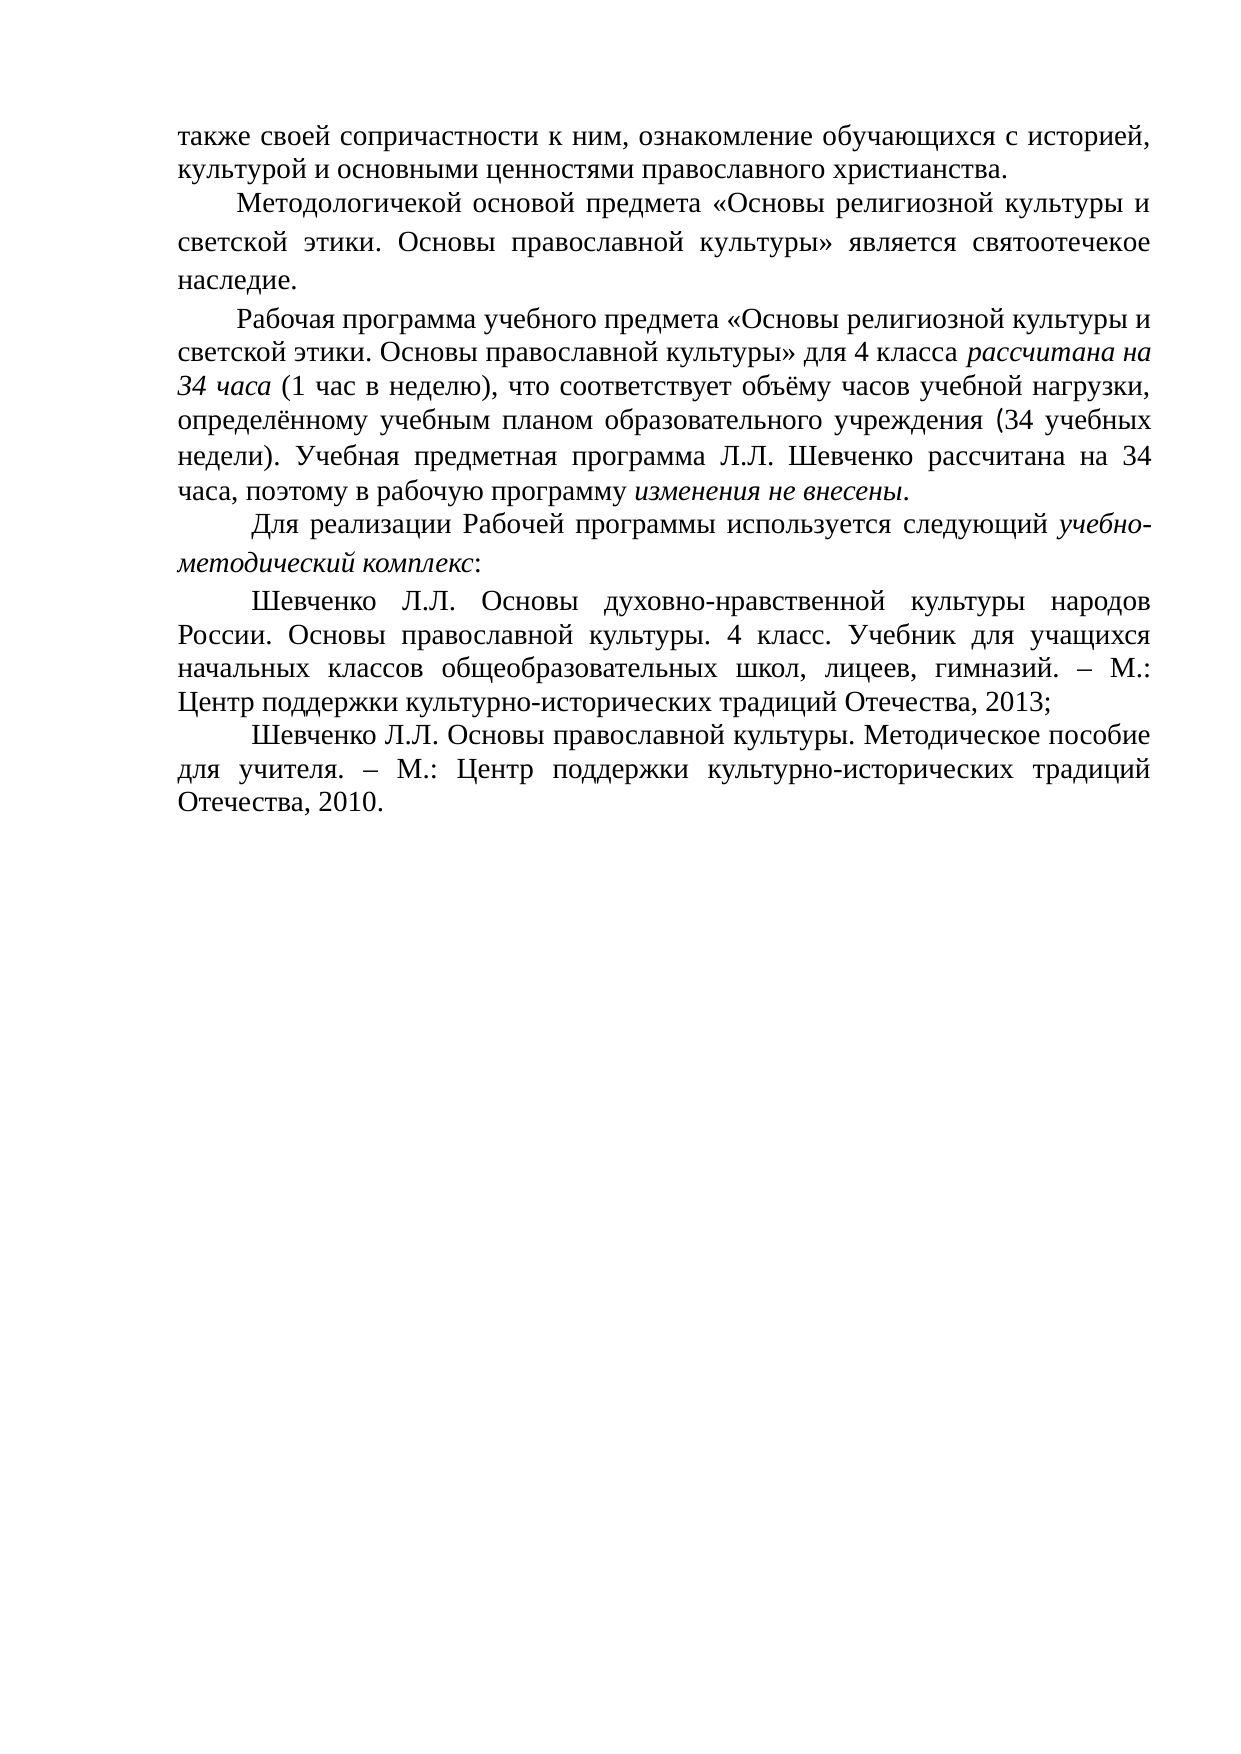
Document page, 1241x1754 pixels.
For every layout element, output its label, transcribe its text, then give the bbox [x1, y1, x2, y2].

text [177, 118, 1152, 185]
text Для реализации Рабочей программы используется следующий учебно-методический комплекс: [177, 506, 1152, 578]
text Шевченко Л.Л. Основы духовно-нравственной культуры народов России. Основы православной культуры. 4 класс. Учебник для учащихся начальных классов общеобразовательных школ, лицеев, гимназий. – М.: Центр поддержки культурно-исторических традиций Отечества, 2013; [177, 583, 1152, 717]
text Шевченко Л.Л. Основы православной культуры. Методическое пособие для учителя. – М.: Центр поддержки культурно-исторических традиций Отечества, 2010. [177, 717, 1152, 818]
text Методологичекой основой предмета «Основы религиозной культуры и светской этики. Основы православной культуры» является святоотечекое наследие. [177, 185, 1152, 296]
text Рабочая программа учебного предмета «Основы религиозной культуры и светской этики. Основы православной культуры» для 4 класса рассчитана на 34 часа (1 час в неделю), что соответствует объёму часов учебной нагрузки, определённому учебным планом образовательного учреждения (34 учебных недели). Учебная предметная программа Л.Л. Шевченко рассчитана на 34 часа, поэтому в рабочую программу изменения не внесены. [177, 301, 1152, 506]
